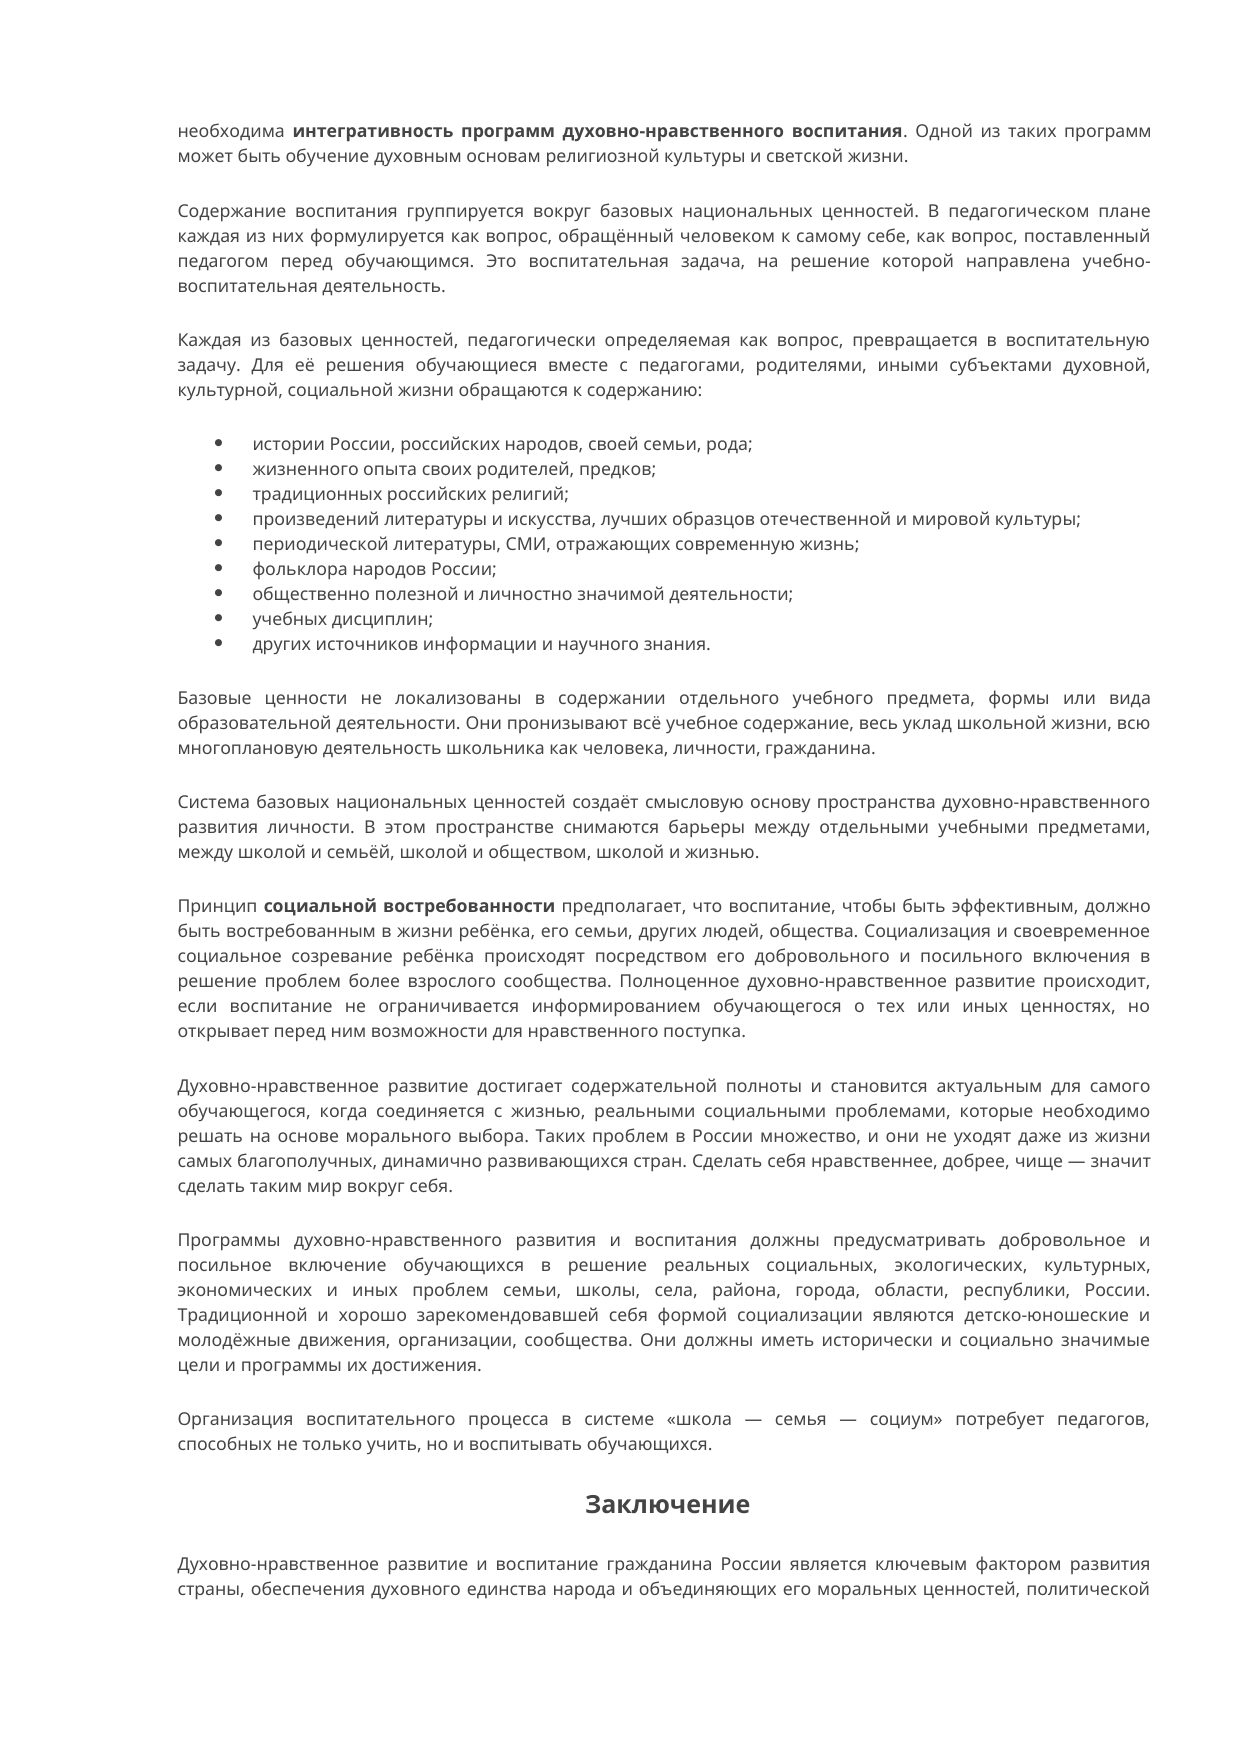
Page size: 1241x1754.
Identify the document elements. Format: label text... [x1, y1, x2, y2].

text Духовно-нравственное развитие достигает содержательной полноты и становится актуальным для самого обучающегося, когда соединяется с жизнью, реальными социальными проблемами, которые необходимо решать на основе морального выбора. Таких проблем в России множество, и они не уходят даже из жизни самых благополучных, динамично развивающихся стран. Сделать себя нравственнее, добрее, чище — значит сделать таким мир вокруг себя. [177, 1072, 1152, 1197]
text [177, 1550, 1152, 1600]
text Каждая из базовых ценностей, педагогически определяемая как вопрос, превращается в воспитательную задачу. Для её решения обучающиеся вместе с педагогами, родителями, иными субъектами духовной, культурной, социальной жизни обращаются к содержанию: [177, 326, 1152, 401]
list фольклора народов России; [215, 556, 1152, 581]
text Содержание воспитания группируется вокруг базовых национальных ценностей. В педагогическом плане каждая из них формулируется как вопрос, обращённый человеком к самому себе, как вопрос, поставленный педагогом перед обучающимся. Это воспитательная задача, на решение которой направлена учебно-воспитательная деятельность. [177, 197, 1152, 297]
list истории России, российских народов, своей семьи, рода; [215, 431, 1152, 456]
list учебных дисциплин; [215, 606, 1152, 631]
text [177, 118, 1152, 168]
list общественно полезной и личностно значимой деятельности; [215, 581, 1152, 606]
list периодической литературы, СМИ, отражающих современную жизнь; [215, 531, 1152, 556]
text Программы духовно-нравственного развития и воспитания должны предусматривать добровольное и посильное включение обучающихся в решение реальных социальных, экологических, культурных, экономических и иных проблем семьи, школы, села, района, города, области, республики, России. Традиционной и хорошо зарекомендовавшей себя формой социализации являются детско-юношеские и молодёжные движения, организации, сообщества. Они должны иметь исторически и социально значимые цели и программы их достижения. [177, 1226, 1152, 1376]
text Заключение [177, 1487, 1152, 1521]
text Система базовых национальных ценностей создаёт смысловую основу пространства духовно-нравственного развития личности. В этом пространстве снимаются барьеры между отдельными учебными предметами, между школой и семьёй, школой и обществом, школой и жизнью. [177, 789, 1152, 864]
list традиционных российских религий; [215, 481, 1152, 506]
list произведений литературы и искусства, лучших образцов отечественной и мировой культуры; [215, 506, 1152, 531]
text Организация воспитательного процесса в системе «школа — семья — социум» потребует педагогов, способных не только учить, но и воспитывать обучающихся. [177, 1406, 1152, 1456]
text Базовые ценности не локализованы в содержании отдельного учебного предмета, формы или вида образовательной деятельности. Они пронизывают всё учебное содержание, весь уклад школьной жизни, всю многоплановую деятельность школьника как человека, личности, гражданина. [177, 685, 1152, 760]
list других источников информации и научного знания. [215, 631, 1152, 656]
text Принцип социальной востребованности предполагает, что воспитание, чтобы быть эффективным, должно быть востребованным в жизни ребёнка, его семьи, других людей, общества. Социализация и своевременное социальное созревание ребёнка происходят посредством его добровольного и посильного включения в решение проблем более взрослого сообщества. Полноценное духовно-нравственное развитие происходит, если воспитание не ограничивается информированием обучающегося о тех или иных ценностях, но открывает перед ним возможности для нравственного поступка. [177, 893, 1152, 1043]
list жизненного опыта своих родителей, предков; [215, 456, 1152, 481]
